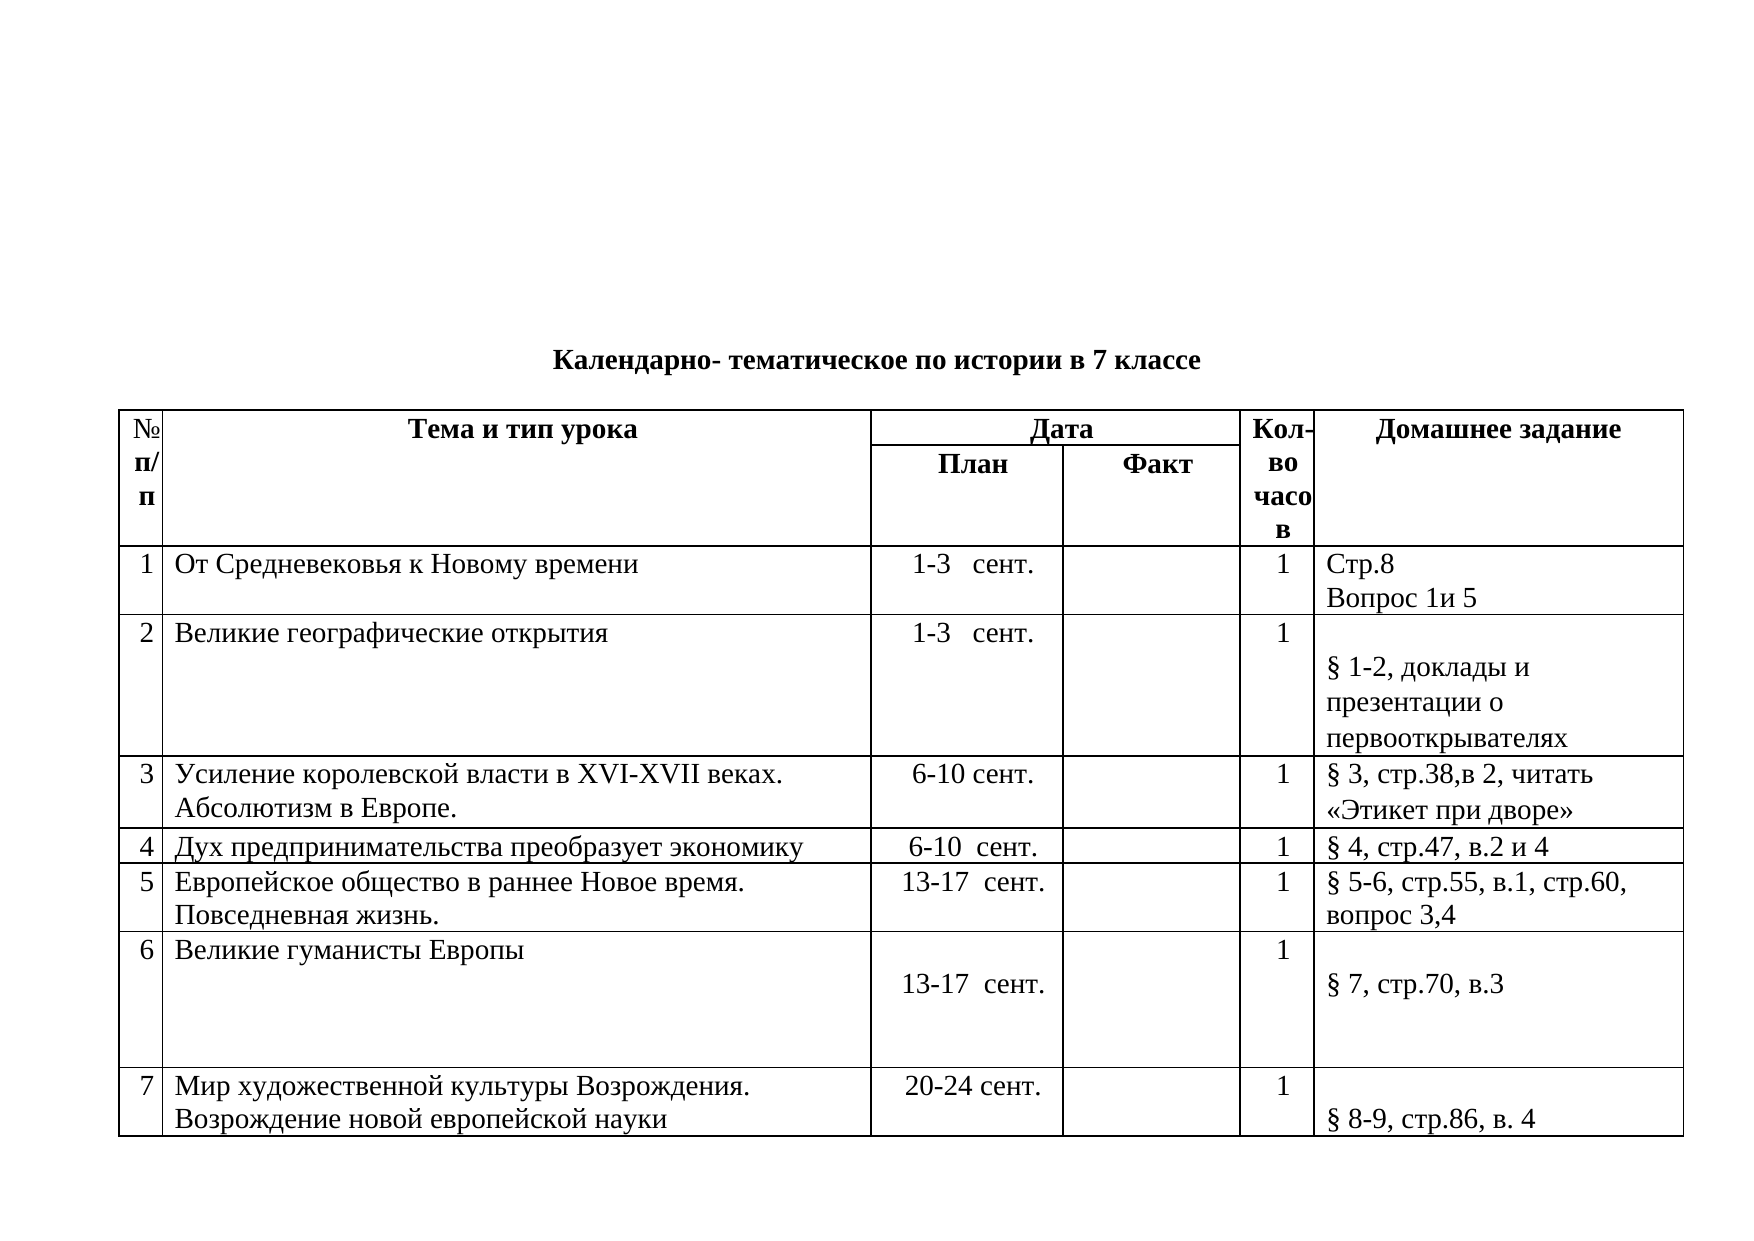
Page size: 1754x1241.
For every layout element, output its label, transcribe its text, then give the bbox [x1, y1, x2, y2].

table_cell План [872, 446, 1062, 545]
table_cell [1064, 1068, 1239, 1135]
table_cell [1064, 547, 1239, 614]
table_cell Факт [1064, 446, 1239, 545]
table_cell 1 [1241, 615, 1313, 755]
table_cell Стр.8 Вопрос 1и 5 [1315, 547, 1683, 614]
table_cell 1 [1241, 757, 1313, 827]
table_cell 1 [1241, 547, 1313, 614]
table_cell [1064, 829, 1239, 862]
table_cell [1064, 615, 1239, 755]
table_cell 6 [120, 932, 162, 1067]
table_header Домашнее задание [1315, 411, 1683, 545]
table_cell [1064, 864, 1239, 931]
table_cell § 1-2, доклады и презентации о первооткрывателях [1315, 615, 1683, 755]
table_cell Европейское общество в раннее Новое время. Повседневная жизнь. [163, 864, 870, 931]
table_cell 1-3 сент. [872, 547, 1062, 614]
table_cell § 5-6, стр.55, в.1, стр.60, вопрос 3,4 [1315, 864, 1683, 931]
table_cell От Средневековья к Новому времени [163, 547, 870, 614]
table_cell Усиление королевской власти в XVI-XVII веках. Абсолютизм в Европе. [163, 757, 870, 827]
table_cell 1 [1241, 1068, 1313, 1135]
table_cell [1315, 1068, 1683, 1135]
text Календарно- тематическое по истории в 7 классе [118, 342, 1636, 376]
table_cell 1 [1241, 864, 1313, 931]
table_cell Дух предпринимательства преобразует экономику [163, 829, 870, 862]
table_cell 13-17 сент. [872, 932, 1062, 1067]
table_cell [163, 1068, 870, 1135]
table_cell [1064, 757, 1239, 827]
table_cell § 7, стр.70, в.3 [1315, 932, 1683, 1067]
table_cell 3 [120, 757, 162, 827]
table_cell 6-10 сент. [872, 829, 1062, 862]
table_cell § 4, стр.47, в.2 и 4 [1315, 829, 1683, 862]
table_cell 7 [120, 1068, 162, 1135]
table_cell 5 [120, 864, 162, 931]
table_cell 2 [120, 615, 162, 755]
table_cell 1 [1241, 829, 1313, 862]
table_cell 1-3 сент. [872, 615, 1062, 755]
table_cell 20-24 сент. [872, 1068, 1062, 1135]
table_header Тема и тип урока [163, 411, 870, 545]
table_header № п/п [120, 411, 162, 545]
table_cell Великие гуманисты Европы [163, 932, 870, 1067]
table_header Дата [872, 411, 1239, 444]
table_cell 13-17 сент. [872, 864, 1062, 931]
table_cell 1 [1241, 932, 1313, 1067]
table_cell [1064, 932, 1239, 1067]
table_cell § 3, стр.38,в 2, читать «Этикет при дворе» [1315, 757, 1683, 827]
table_cell 4 [120, 829, 162, 862]
table_cell Великие географические открытия [163, 615, 870, 755]
table_header Кол-во часов [1241, 411, 1313, 545]
table_cell 1 [120, 547, 162, 614]
table_cell 6-10 сент. [872, 757, 1062, 827]
